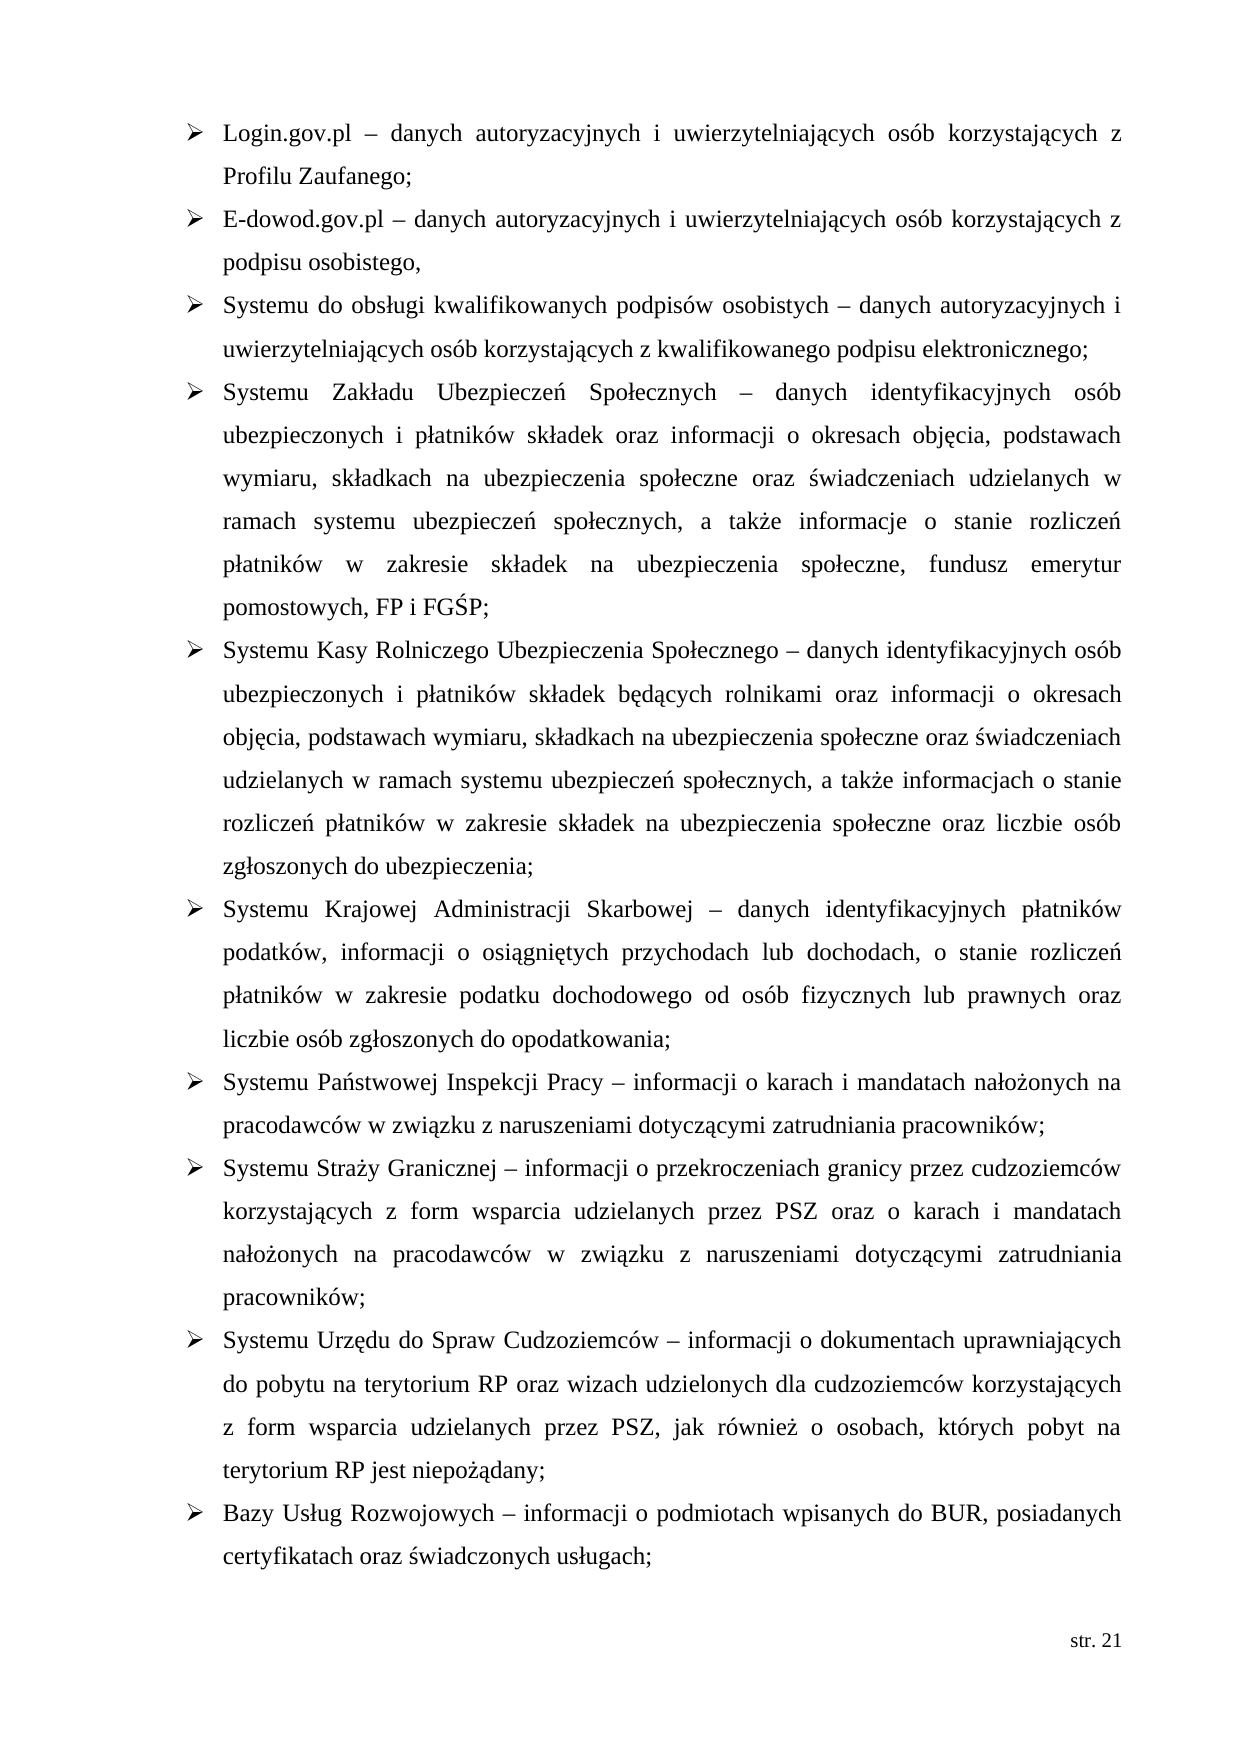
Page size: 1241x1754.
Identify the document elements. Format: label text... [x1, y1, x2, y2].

list Bazy Usług Rozwojowych – informacji o podmiotach wpisanych do BUR, posiadanych certyfikatach oraz świadczonych usługach; [185, 1498, 1122, 1570]
list Systemu do obsługi kwalifikowanych podpisów osobistych – danych autoryzacyjnych i uwierzytelniających osób korzystających z kwalifikowanego podpisu elektronicznego; [185, 291, 1122, 362]
list Login.gov.pl – danych autoryzacyjnych i uwierzytelniających osób korzystających z Profilu Zaufanego; [185, 118, 1122, 190]
list Systemu Kasy Rolniczego Ubezpieczenia Społecznego – danych identyfikacyjnych osób ubezpieczonych i płatników składek będących rolnikami oraz informacji o okresach objęcia, podstawach wymiaru, składkach na ubezpieczenia społeczne oraz świadczeniach udzielanych w ramach systemu ubezpieczeń społecznych, a także informacjach o stanie rozliczeń płatników w zakresie składek na ubezpieczenia społeczne oraz liczbie osób zgłoszonych do ubezpieczenia; [185, 636, 1122, 880]
list Systemu Straży Granicznej – informacji o przekroczeniach granicy przez cudzoziemców korzystających z form wsparcia udzielanych przez PSZ oraz o karach i mandatach nałożonych na pracodawców w związku z naruszeniami dotyczącymi zatrudniania pracowników; [185, 1153, 1122, 1311]
list Systemu Krajowej Administracji Skarbowej – danych identyfikacyjnych płatników podatków, informacji o osiągniętych przychodach lub dochodach, o stanie rozliczeń płatników w zakresie podatku dochodowego od osób fizycznych lub prawnych oraz liczbie osób zgłoszonych do opodatkowania; [185, 894, 1122, 1052]
list E-dowod.gov.pl – danych autoryzacyjnych i uwierzytelniających osób korzystających z podpisu osobistego, [185, 204, 1122, 276]
list Systemu Urzędu do Spraw Cudzoziemców – informacji o dokumentach uprawniających do pobytu na terytorium RP oraz wizach udzielonych dla cudzoziemców korzystających z form wsparcia udzielanych przez PSZ, jak również o osobach, których pobyt na terytorium RP jest niepożądany; [185, 1326, 1122, 1484]
list Systemu Zakładu Ubezpieczeń Społecznych – danych identyfikacyjnych osób ubezpieczonych i płatników składek oraz informacji o okresach objęcia, podstawach wymiaru, składkach na ubezpieczenia społeczne oraz świadczeniach udzielanych w ramach systemu ubezpieczeń społecznych, a także informacje o stanie rozliczeń płatników w zakresie składek na ubezpieczenia społeczne, fundusz emerytur pomostowych, FP i FGŚP; [185, 377, 1122, 621]
list Systemu Państwowej Inspekcji Pracy – informacji o karach i mandatach nałożonych na pracodawców w związku z naruszeniami dotyczącymi zatrudniania pracowników; [185, 1067, 1122, 1139]
